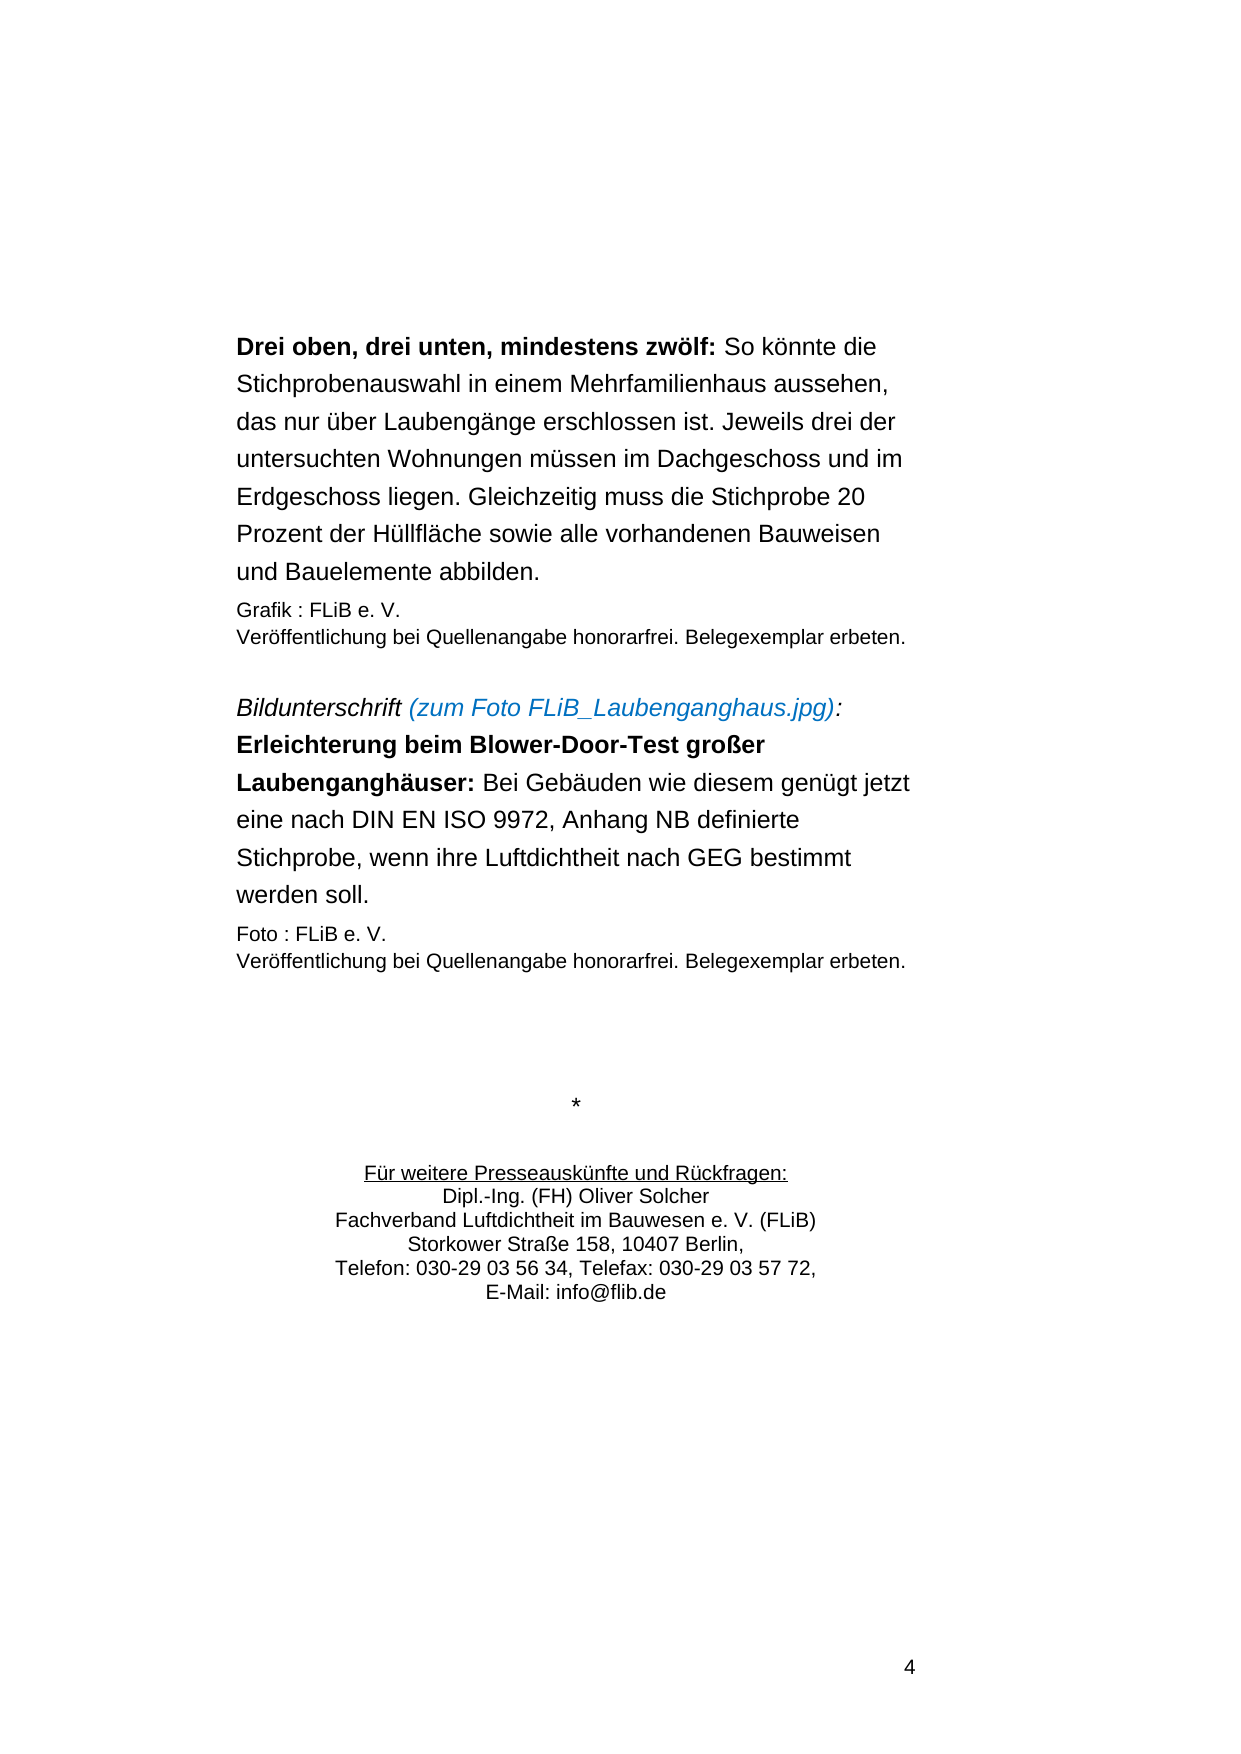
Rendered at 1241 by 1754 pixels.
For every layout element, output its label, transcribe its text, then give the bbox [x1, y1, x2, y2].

text Drei oben, drei unten, mindestens zwölf: So könnte die Stichprobenauswahl in einem Mehrfamilienhaus aussehen, das nur über Laubengänge erschlossen ist. Jeweils drei der untersuchten Wohnungen müssen im Dachgeschoss und im Erdgeschoss liegen. Gleichzeitig muss die Stichprobe 20 Prozent der Hüllfläche sowie alle vorhandenen Bauweisen und Bauelemente abbilden. [236, 325, 915, 587]
text Fachverband Luftdichtheit im Bauwesen e. V. (FLiB) [236, 1208, 915, 1232]
text E-Mail: info@flib.de [236, 1280, 915, 1304]
text * [236, 1085, 915, 1123]
text Telefon: 030-29 03 56 34, Telefax: 030-29 03 57 72, [236, 1256, 915, 1280]
text Dipl.-Ing. (FH) Oliver Solcher [236, 1184, 915, 1208]
text Veröffentlichung bei Quellenangabe honorarfrei. Belegexemplar erbeten. [236, 949, 915, 973]
text Foto : FLiB e. V. [236, 911, 915, 949]
text Erleichterung beim Blower-Door-Test großer Laubenganghäuser: Bei Gebäuden wie diesem genügt jetzt eine nach DIN EN ISO 9972, Anhang NB definierte Stichprobe, wenn ihre Luftdichtheit nach GEG bestimmt werden soll. [236, 724, 915, 911]
text Für weitere Presseauskünfte und Rückfragen: [236, 1160, 915, 1184]
text Bildunterschrift (zum Foto FLiB_Laubenganghaus.jpg): [236, 686, 915, 724]
text Veröffentlichung bei Quellenangabe honorarfrei. Belegexemplar erbeten. [236, 625, 915, 649]
text Storkower Straße 158, 10407 Berlin, [236, 1232, 915, 1256]
text Grafik : FLiB e. V. [236, 587, 915, 625]
